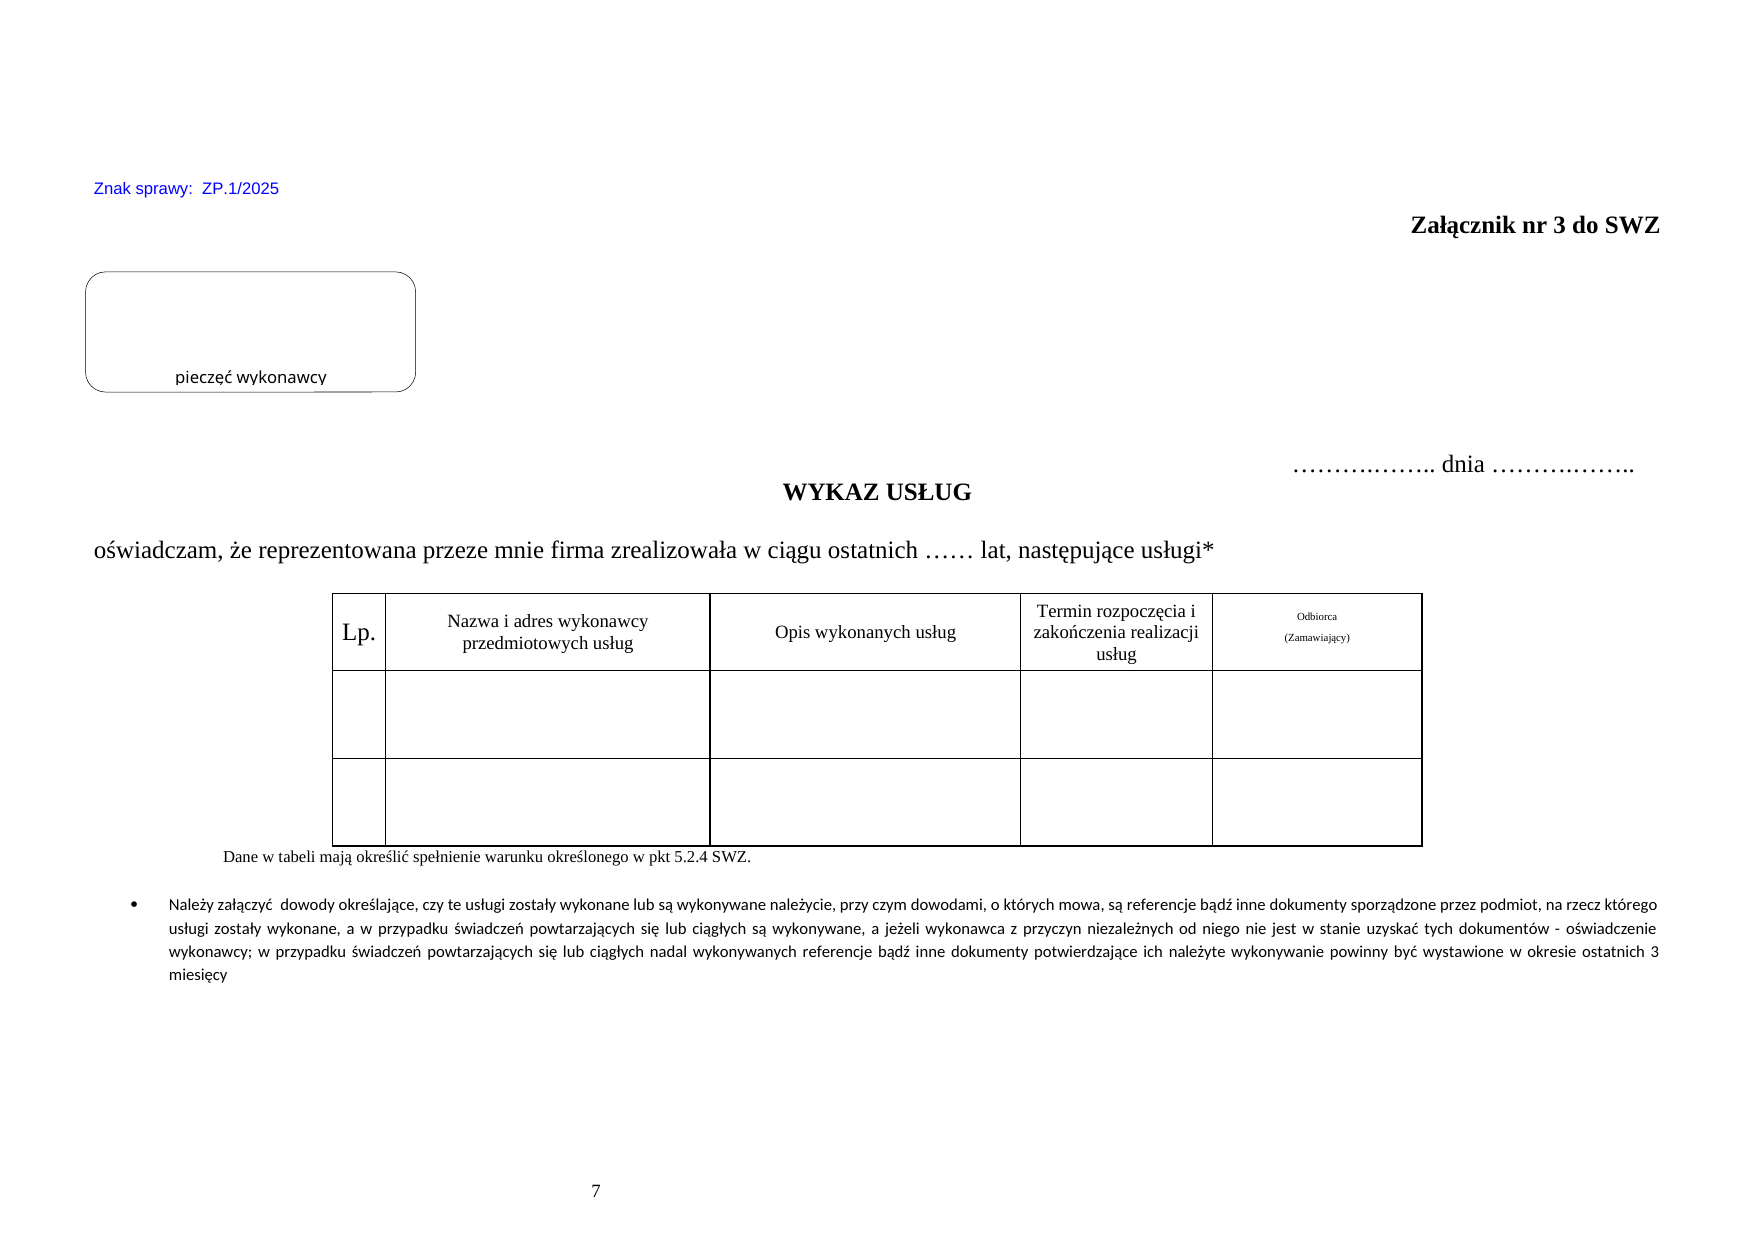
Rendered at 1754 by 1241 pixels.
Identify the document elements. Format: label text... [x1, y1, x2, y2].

table_cell [711, 759, 1020, 845]
table_cell [1021, 671, 1212, 757]
table_cell [1213, 671, 1421, 757]
text Dane w tabeli mają określić spełnienie warunku określonego w pkt 5.2.4 SWZ. [94, 847, 1660, 866]
title Załącznik nr 3 do SWZ [94, 210, 1660, 239]
table_cell [333, 759, 385, 845]
table_cell [711, 671, 1020, 757]
text ……….…….. dnia ……….…….. [94, 449, 1660, 477]
table_header Nazwa i adres wykonawcy przedmiotowych usług [386, 594, 709, 669]
table_cell [386, 759, 709, 845]
list Należy załączyć dowody określające, czy te usługi zostały wykonane lub są wykonywane należycie, przy czym dowodami, o których mowa, są referencje bądź inne dokumenty sporządzone przez podmiot, na rzecz którego usługi zostały wykonane, a w przypadku świadczeń powtarzających się lub ciągłych są wykonywane, a jeżeli wykonawca z przyczyn niezależnych od niego nie jest w stanie uzyskać tych dokumentów - oświadczenie wykonawcy; w przypadku świadczeń powtarzających się lub ciągłych nadal wykonywanych referencje bądź inne dokumenty potwierdzające ich należyte wykonywanie powinny być wystawione w okresie ostatnich 3 miesięcy [131, 895, 1660, 985]
table_cell [386, 671, 709, 757]
table_header Lp. [333, 594, 385, 669]
table_cell [1021, 759, 1212, 845]
table_header Opis wykonanych usług [711, 594, 1020, 669]
text oświadczam, że reprezentowana przeze mnie firma zrealizowała w ciągu ostatnich …… lat, następujące usługi* [94, 535, 1660, 564]
table_cell [333, 671, 385, 757]
text WYKAZ USŁUG [94, 477, 1660, 506]
table_cell [1213, 759, 1421, 845]
table_header Odbiorca (Zamawiający) [1213, 594, 1421, 669]
table_header Termin rozpoczęcia i zakończenia realizacji usług [1021, 594, 1212, 669]
